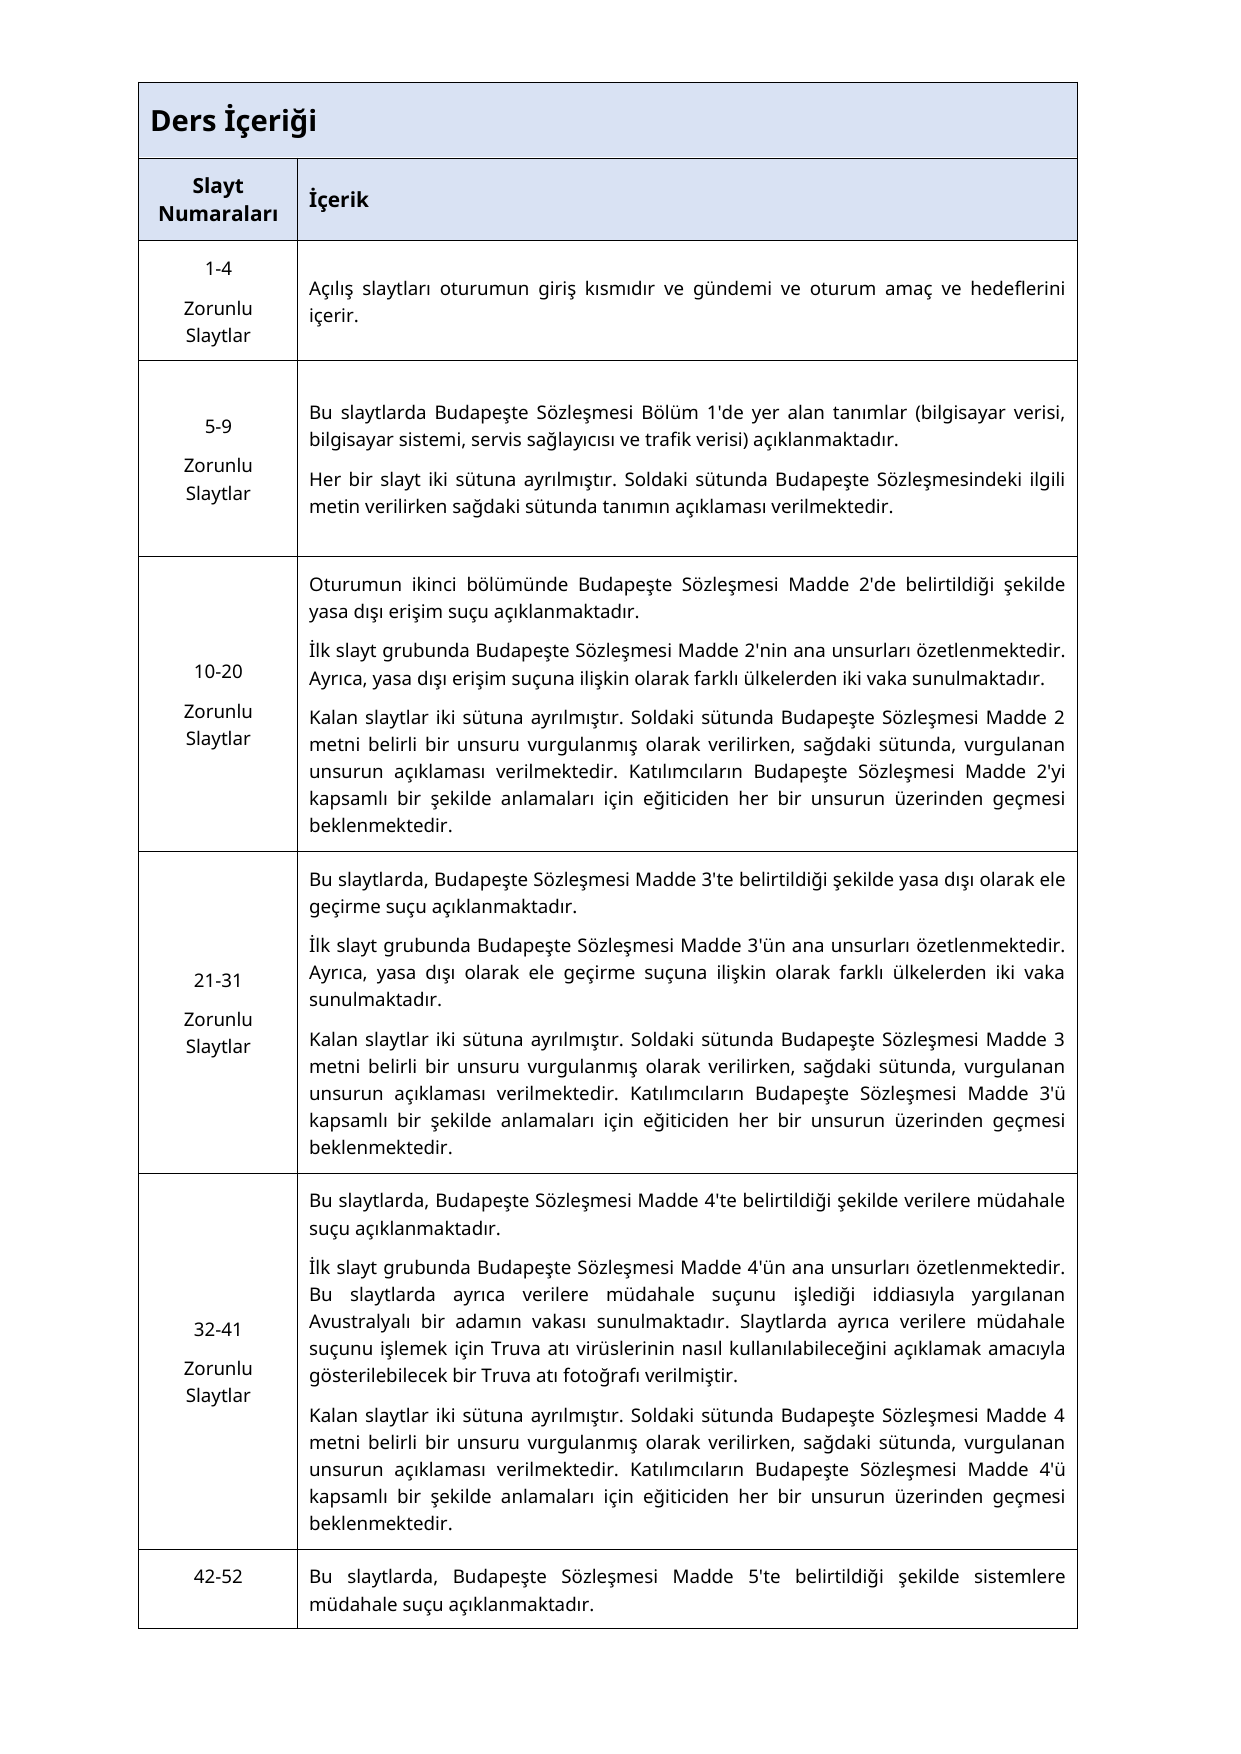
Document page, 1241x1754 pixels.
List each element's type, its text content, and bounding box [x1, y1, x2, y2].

table_cell Ders İçeriği [139, 83, 1077, 157]
table_cell Bu slaytlarda, Budapeşte Sözleşmesi Madde 3'te belirtildiği şekilde yasa dışı olarak ele geçirme suçu açıklanmaktadır. İlk slayt grubunda Budapeşte Sözleşmesi Madde 3'ün ana unsurları özetlenmektedir. Ayrıca, yasa dışı olarak ele geçirme suçuna ilişkin olarak farklı ülkelerden iki vaka sunulmaktadır. Kalan slaytlar iki sütuna ayrılmıştır. Soldaki sütunda Budapeşte Sözleşmesi Madde 3 metni belirli bir unsuru vurgulanmış olarak verilirken, sağdaki sütunda, vurgulanan unsurun açıklaması verilmektedir. Katılımcıların Budapeşte Sözleşmesi Madde 3'ü kapsamlı bir şekilde anlamaları için eğiticiden her bir unsurun üzerinden geçmesi beklenmektedir. [298, 852, 1077, 1173]
table_cell Bu slaytlarda, Budapeşte Sözleşmesi Madde 4'te belirtildiği şekilde verilere müdahale suçu açıklanmaktadır. İlk slayt grubunda Budapeşte Sözleşmesi Madde 4'ün ana unsurları özetlenmektedir. Bu slaytlarda ayrıca verilere müdahale suçunu işlediği iddiasıyla yargılanan Avustralyalı bir adamın vakası sunulmaktadır. Slaytlarda ayrıca verilere müdahale suçunu işlemek için Truva atı virüslerinin nasıl kullanılabileceğini açıklamak amacıyla gösterilebilecek bir Truva atı fotoğrafı verilmiştir. Kalan slaytlar iki sütuna ayrılmıştır. Soldaki sütunda Budapeşte Sözleşmesi Madde 4 metni belirli bir unsuru vurgulanmış olarak verilirken, sağdaki sütunda, vurgulanan unsurun açıklaması verilmektedir. Katılımcıların Budapeşte Sözleşmesi Madde 4'ü kapsamlı bir şekilde anlamaları için eğiticiden her bir unsurun üzerinden geçmesi beklenmektedir. [298, 1174, 1077, 1549]
table_cell Slayt Numaraları [139, 159, 297, 240]
table_cell Açılış slaytları oturumun giriş kısmıdır ve gündemi ve oturum amaç ve hedeflerini içerir. [298, 241, 1077, 360]
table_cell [139, 1550, 297, 1628]
table_cell Bu slaytlarda Budapeşte Sözleşmesi Bölüm 1'de yer alan tanımlar (bilgisayar verisi, bilgisayar sistemi, servis sağlayıcısı ve trafik verisi) açıklanmaktadır. Her bir slayt iki sütuna ayrılmıştır. Soldaki sütunda Budapeşte Sözleşmesindeki ilgili metin verilirken sağdaki sütunda tanımın açıklaması verilmektedir. [298, 361, 1077, 556]
table_cell 21-31 Zorunlu Slaytlar [139, 852, 297, 1173]
table_cell 1-4 Zorunlu Slaytlar [139, 241, 297, 360]
table_cell İçerik [298, 159, 1077, 240]
table_cell Oturumun ikinci bölümünde Budapeşte Sözleşmesi Madde 2'de belirtildiği şekilde yasa dışı erişim suçu açıklanmaktadır. İlk slayt grubunda Budapeşte Sözleşmesi Madde 2'nin ana unsurları özetlenmektedir. Ayrıca, yasa dışı erişim suçuna ilişkin olarak farklı ülkelerden iki vaka sunulmaktadır. Kalan slaytlar iki sütuna ayrılmıştır. Soldaki sütunda Budapeşte Sözleşmesi Madde 2 metni belirli bir unsuru vurgulanmış olarak verilirken, sağdaki sütunda, vurgulanan unsurun açıklaması verilmektedir. Katılımcıların Budapeşte Sözleşmesi Madde 2'yi kapsamlı bir şekilde anlamaları için eğiticiden her bir unsurun üzerinden geçmesi beklenmektedir. [298, 557, 1077, 851]
table_cell 32-41 Zorunlu Slaytlar [139, 1174, 297, 1549]
table_cell 5-9 Zorunlu Slaytlar [139, 361, 297, 556]
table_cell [298, 1550, 1077, 1628]
table_cell 10-20 Zorunlu Slaytlar [139, 557, 297, 851]
